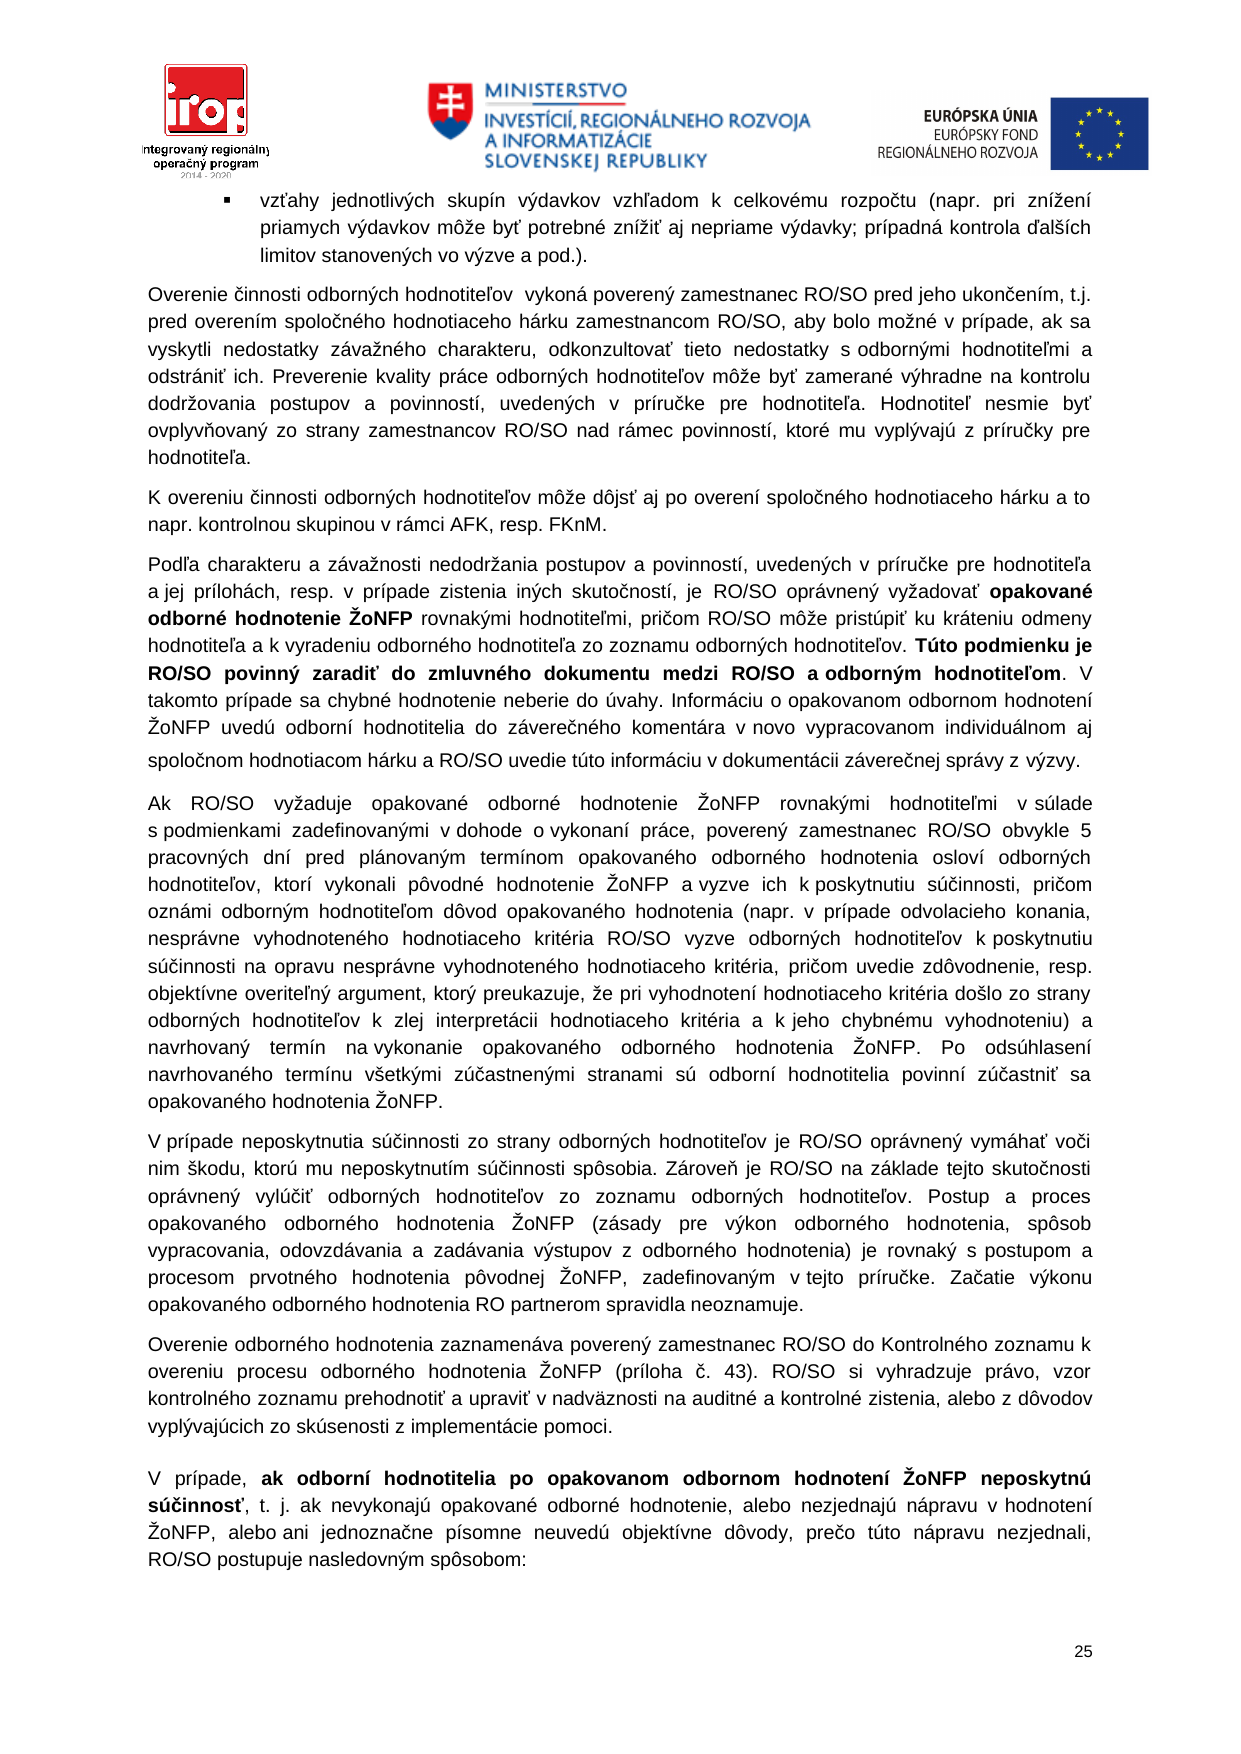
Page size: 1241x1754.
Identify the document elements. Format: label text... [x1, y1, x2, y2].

text K overeniu činnosti odborných hodnotiteľov môže dôjsť aj po overení spoločného hodnotiaceho hárku a to napr. kontrolnou skupinou v rámci AFK, resp. FKnM. [148, 486, 1093, 536]
picture [140, 64, 269, 177]
text V prípade neposkytnutia súčinnosti zo strany odborných hodnotiteľov je RO/SO oprávnený vymáhať voči nim škodu, ktorú mu neposkytnutím súčinnosti spôsobia. Zároveň je RO/SO na základe tejto skutočnosti oprávnený vylúčiť odborných hodnotiteľov zo zoznamu odborných hodnotiteľov. Postup a proces opakovaného odborného hodnotenia ŽoNFP (zásady pre výkon odborného hodnotenia, spôsob vypracovania, odovzdávania a zadávania výstupov z odborného hodnotenia) je rovnaký s postupom a procesom prvotného hodnotenia pôvodnej ŽoNFP, zadefinovaným v tejto príručke. Začatie výkonu opakovaného odborného hodnotenia RO partnerom spravidla neoznamuje. [148, 1130, 1093, 1316]
text Overenie odborného hodnotenia zaznamenáva poverený zamestnanec RO/SO do Kontrolného zoznamu k overeniu procesu odborného hodnotenia ŽoNFP (príloha č. 43). RO/SO si vyhradzuje právo, vzor kontrolného zoznamu prehodnotiť a upraviť v nadväznosti na auditné a kontrolné zistenia, alebo z dôvodov vyplývajúcich zo skúsenosti z implementácie pomoci. [148, 1333, 1093, 1437]
text Ak RO/SO vyžaduje opakované odborné hodnotenie ŽoNFP rovnakými hodnotiteľmi v súlade s podmienkami zadefinovanými v dohode o vykonaní práce, poverený zamestnanec RO/SO obvykle 5 pracovných dní pred plánovaným termínom opakovaného odborného hodnotenia osloví odborných hodnotiteľov, ktorí vykonali pôvodné hodnotenie ŽoNFP a vyzve ich k poskytnutiu súčinnosti, pričom oznámi odborným hodnotiteľom dôvod opakovaného hodnotenia (napr. v prípade odvolacieho konania, nesprávne vyhodnoteného hodnotiaceho kritéria RO/SO vyzve odborných hodnotiteľov k poskytnutiu súčinnosti na opravu nesprávne vyhodnoteného hodnotiaceho kritéria, pričom uvedie zdôvodnenie, resp. objektívne overiteľný argument, ktorý preukazuje, že pri vyhodnotení hodnotiaceho kritéria došlo zo strany odborných hodnotiteľov k zlej interpretácii hodnotiaceho kritéria a k jeho chybnému vyhodnoteniu) a navrhovaný termín na vykonanie opakovaného odborného hodnotenia ŽoNFP. Po odsúhlasení navrhovaného termínu všetkými zúčastnenými stranami sú odborní hodnotitelia povinní zúčastniť sa opakovaného hodnotenia ŽoNFP. [148, 791, 1093, 1113]
text V prípade, ak odborní hodnotitelia po opakovanom odbornom hodnotení ŽoNFP neposkytnú súčinnosť, t. j. ak nevykonajú opakované odborné hodnotenie, alebo nezjednajú nápravu v hodnotení ŽoNFP, alebo ani jednoznačne písomne neuvedú objektívne dôvody, prečo túto nápravu nezjednali, RO/SO postupuje nasledovným spôsobom: [148, 1467, 1093, 1571]
picture [423, 73, 818, 179]
text Overenie činnosti odborných hodnotiteľov vykoná poverený zamestnanec RO/SO pred jeho ukončením, t.j. pred overením spoločného hodnotiaceho hárku zamestnancom RO/SO, aby bolo možné v prípade, ak sa vyskytli nedostatky závažného charakteru, odkonzultovať tieto nedostatky s odbornými hodnotiteľmi a odstrániť ich. Preverenie kvality práce odborných hodnotiteľov môže byť zamerané výhradne na kontrolu dodržovania postupov a povinností, uvedených v príručke pre hodnotiteľa. Hodnotiteľ nesmie byť ovplyvňovaný zo strany zamestnancov RO/SO nad rámec povinností, ktoré mu vyplývajú z príručky pre hodnotiteľa. [148, 283, 1093, 469]
text vzťahy jednotlivých skupín výdavkov vzhľadom k celkovému rozpočtu (napr. pri znížení priamych výdavkov môže byť potrebné znížiť aj nepriame výdavky; prípadná kontrola ďalších limitov stanovených vo výzve a pod.). [222, 189, 1093, 266]
picture [870, 90, 1152, 175]
text Podľa charakteru a závažnosti nedodržania postupov a povinností, uvedených v príručke pre hodnotiteľa a jej prílohách, resp. v prípade zistenia iných skutočností, je RO/SO oprávnený vyžadovať opakované odborné hodnotenie ŽoNFP rovnakými hodnotiteľmi, pričom RO/SO môže pristúpiť ku kráteniu odmeny hodnotiteľa a k vyradeniu odborného hodnotiteľa zo zoznamu odborných hodnotiteľov. Túto podmienku je RO/SO povinný zaradiť do zmluvného dokumentu medzi RO/SO a odborným hodnotiteľom. V takomto prípade sa chybné hodnotenie neberie do úvahy. Informáciu o opakovanom odbornom hodnotení ŽoNFP uvedú odborní hodnotitelia do záverečného komentára v novo vypracovanom individuálnom aj spoločnom hodnotiacom hárku a RO/SO uvedie túto informáciu v dokumentácii záverečnej správy z výzvy. [148, 553, 1093, 773]
